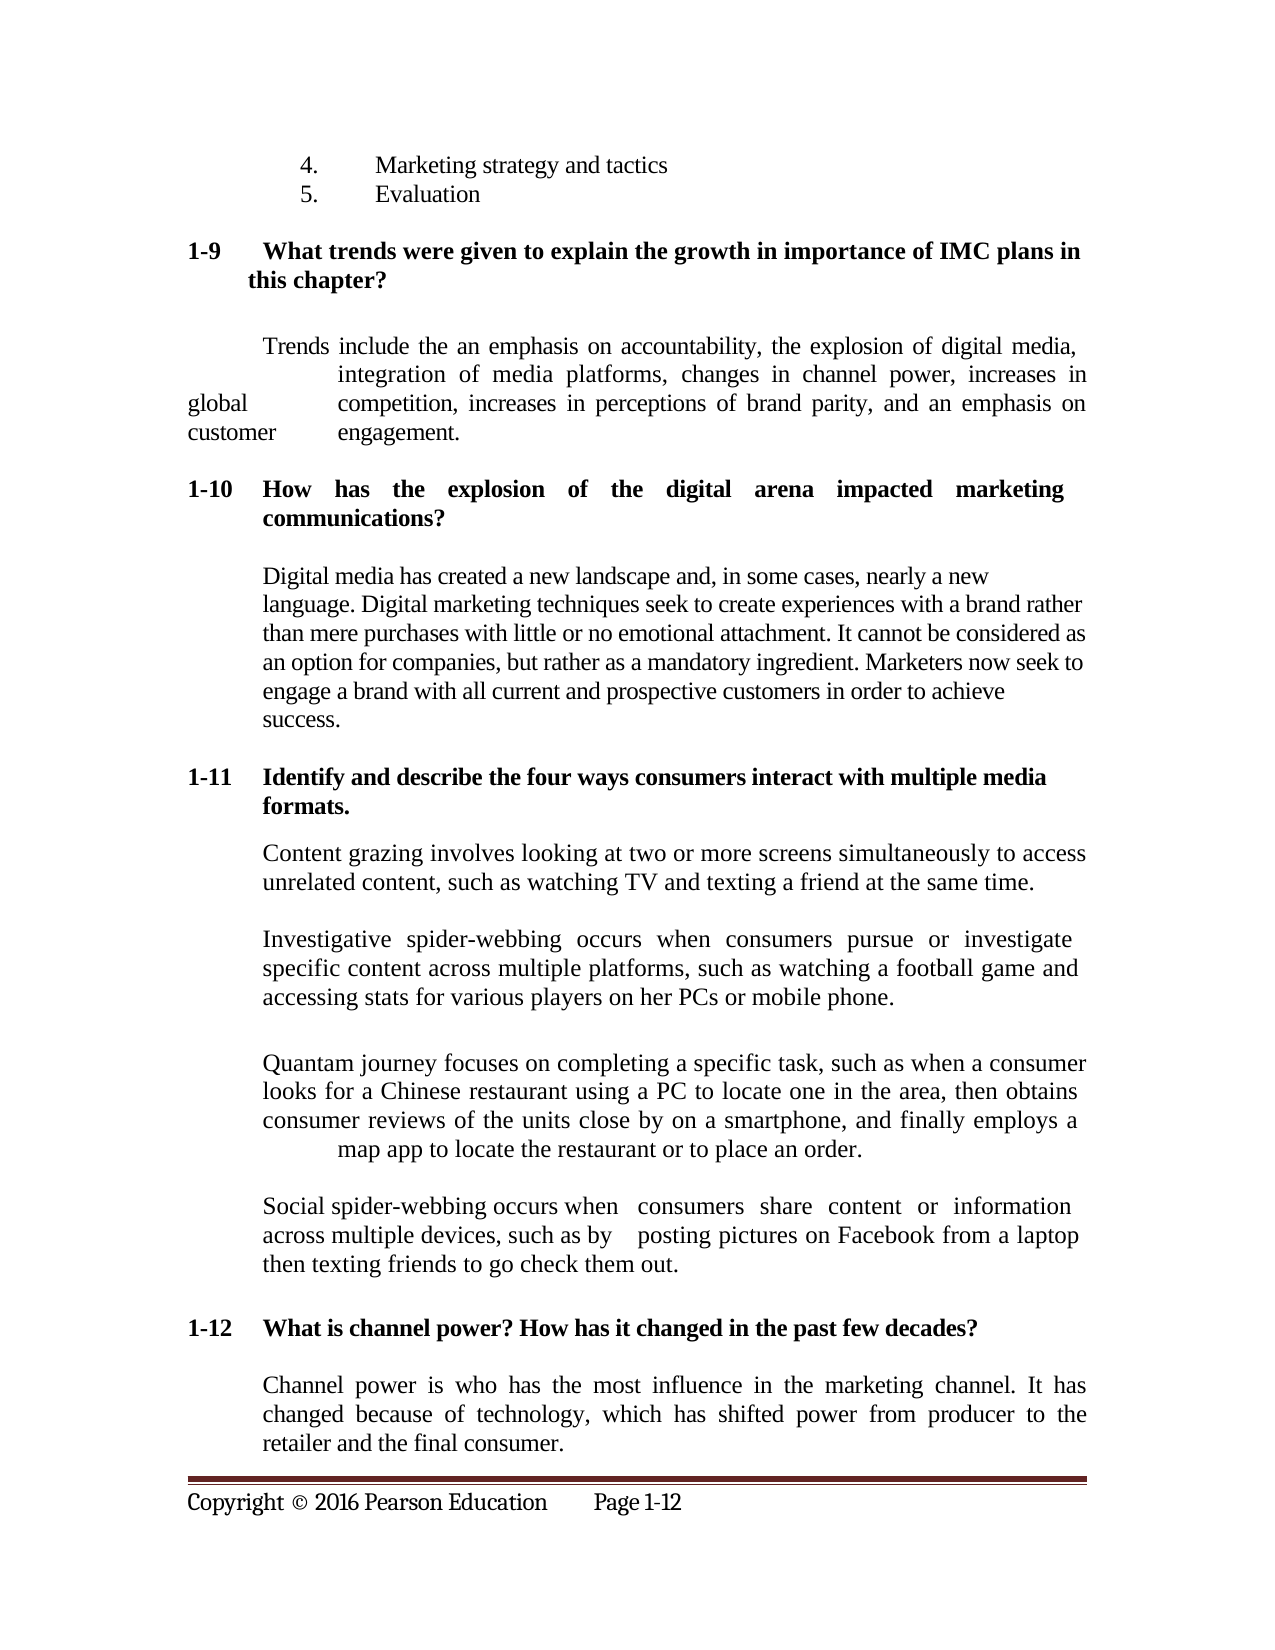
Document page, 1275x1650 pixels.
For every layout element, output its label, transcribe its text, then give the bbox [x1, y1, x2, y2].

text Trends include the an emphasis on accountability, the explosion of digital media, integration of media platforms,</title>< changes in channel power, increases in global competition, increases in perceptions of brand parity, and an emphasis on customer engagement. [187, 331, 1087, 446]
text 1-<general-problem id="ch01ps01gen012" label="12" maxpoints="1"><inst>10 How has the explosion of the digital arena impacted marketing communications? [187, 474, 1087, 532]
text 1-<general-problem id="ch01ps01gen001" label="1" maxpoints="1"><inst>9 What trends were given to explain the growth in importance of IMC plans in this chapter? [187, 236, 1087, 294]
text Content grazing involves looking at two or more screens simultaneously to access unrelated content, such as watching TV and texting a friend at the same time. [187, 838, 1087, 896]
text 1-11 Identify and describe the four ways consumers interact with multiple media formats. [187, 762, 1087, 819]
text 1-12 What is channel power? How has it changed in the past few decades? [187, 1313, 1087, 1341]
text Channel power is who has the most influence in the marketing channel. It has changed because of technology, which has shifted power from producer to the retailer and the final consumer. [262, 1370, 1087, 1456]
list Marketing strategy and tactics [300, 150, 1087, 179]
text Investigative spider-webbing occurs when consumers pursue or investigate specific content across multiple platforms, such as watching a football game and accessing stats for various players on her PCs or mobile phone. [187, 924, 1087, 1011]
text Social spider-webbing occurs when consumers share content or information across multiple devices, such as by posting pictures on Facebook from a laptop then texting friends to go check them out. [187, 1191, 1087, 1278]
text Digital media has created a new landscape and, in some cases, nearly a new language. Digital marketing techniques seek to create experiences with a brand rather than mere purchases with little or no emotional attachment. It cannot be considered as an option for companies, but rather as a mandatory ingredient. Marketers now seek to engage a brand with all current and prospective customers in order to achieve success. [187, 561, 1087, 733]
text Quantam journey focuses on completing a specific task, such as when a consumer looks for a Chinese restaurant using a PC to locate one in the area, then obtains consumer reviews of the units close by on a smartphone, and finally employs a map app to locate the restaurant or to place an order. [187, 1048, 1087, 1163]
list Evaluation [300, 179, 1087, 207]
